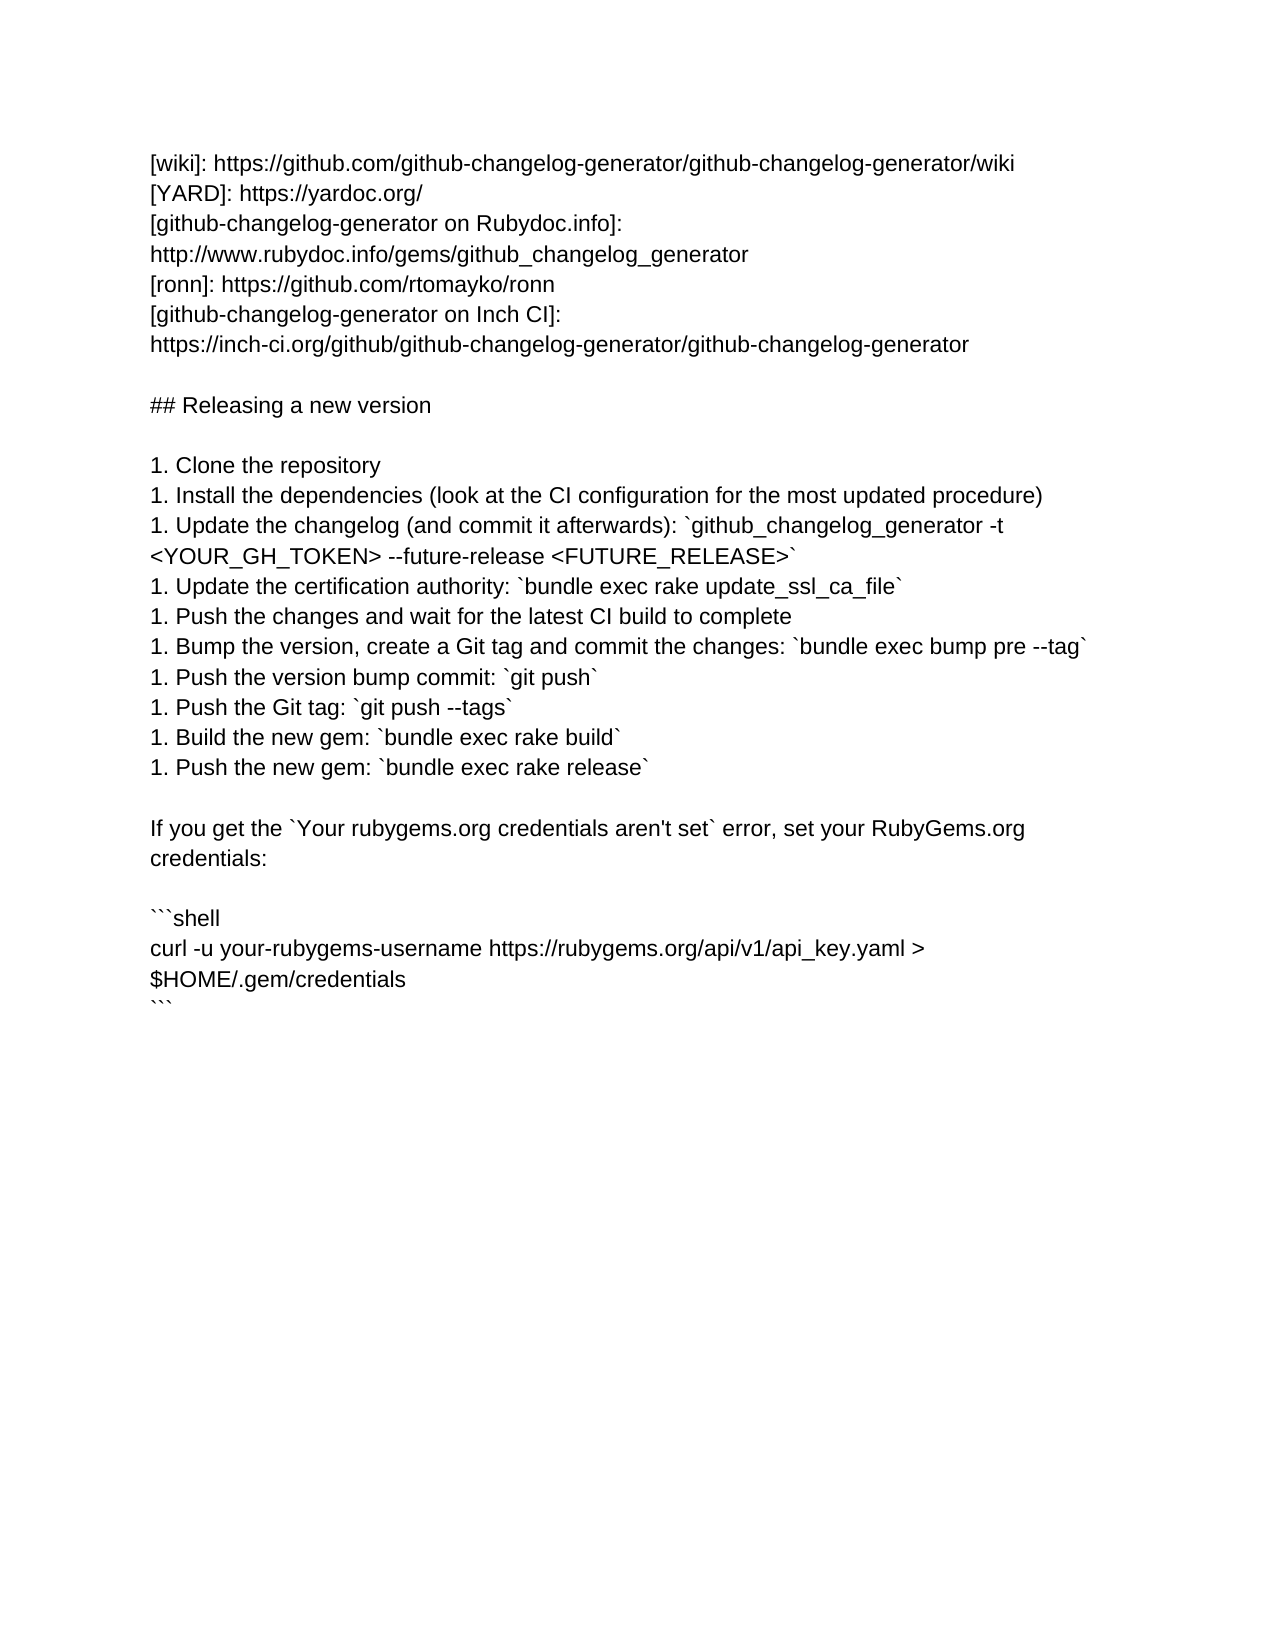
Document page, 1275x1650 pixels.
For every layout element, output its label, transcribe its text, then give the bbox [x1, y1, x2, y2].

text [github-changelog-generator on Rubydoc.info]: http://www.rubydoc.info/gems/github_changelog_generator [150, 210, 1125, 267]
text If you get the `Your rubygems.org credentials aren't set` error, set your RubyGems.org credentials: [150, 814, 1125, 871]
text curl -u your-rubygems-username https://rubygems.org/api/v1/api_key.yaml > $HOME/.gem/credentials [150, 935, 1125, 992]
text 1. Build the new gem: `bundle exec rake build` [150, 724, 1125, 750]
text 1. Push the changes and wait for the latest CI build to complete [150, 603, 1125, 629]
text [wiki]: https://github.com/github-changelog-generator/github-changelog-generator/wiki [150, 150, 1125, 176]
text [ronn]: https://github.com/rtomayko/ronn [150, 271, 1125, 297]
text ``` [150, 996, 1125, 1022]
text 1. Install the dependencies (look at the CI configuration for the most updated procedure) [150, 482, 1125, 509]
text 1. Update the certification authority: `bundle exec rake update_ssl_ca_file` [150, 573, 1125, 599]
text 1. Update the changelog (and commit it afterwards): `github_changelog_generator -t <YOUR_GH_TOKEN> --future-release <FUTURE_RELEASE>` [150, 512, 1125, 569]
text ## Releasing a new version [150, 392, 1125, 418]
text 1. Push the new gem: `bundle exec rake release` [150, 754, 1125, 781]
text [YARD]: https://yardoc.org/ [150, 180, 1125, 207]
text 1. Clone the repository [150, 452, 1125, 478]
text 1. Push the version bump commit: `git push` [150, 663, 1125, 690]
text 1. Push the Git tag: `git push --tags` [150, 694, 1125, 720]
text ```shell [150, 905, 1125, 932]
text [github-changelog-generator on Inch CI]: https://inch-ci.org/github/github-changelog-generator/github-changelog-generator [150, 301, 1125, 358]
text 1. Bump the version, create a Git tag and commit the changes: `bundle exec bump pre --tag` [150, 633, 1125, 660]
